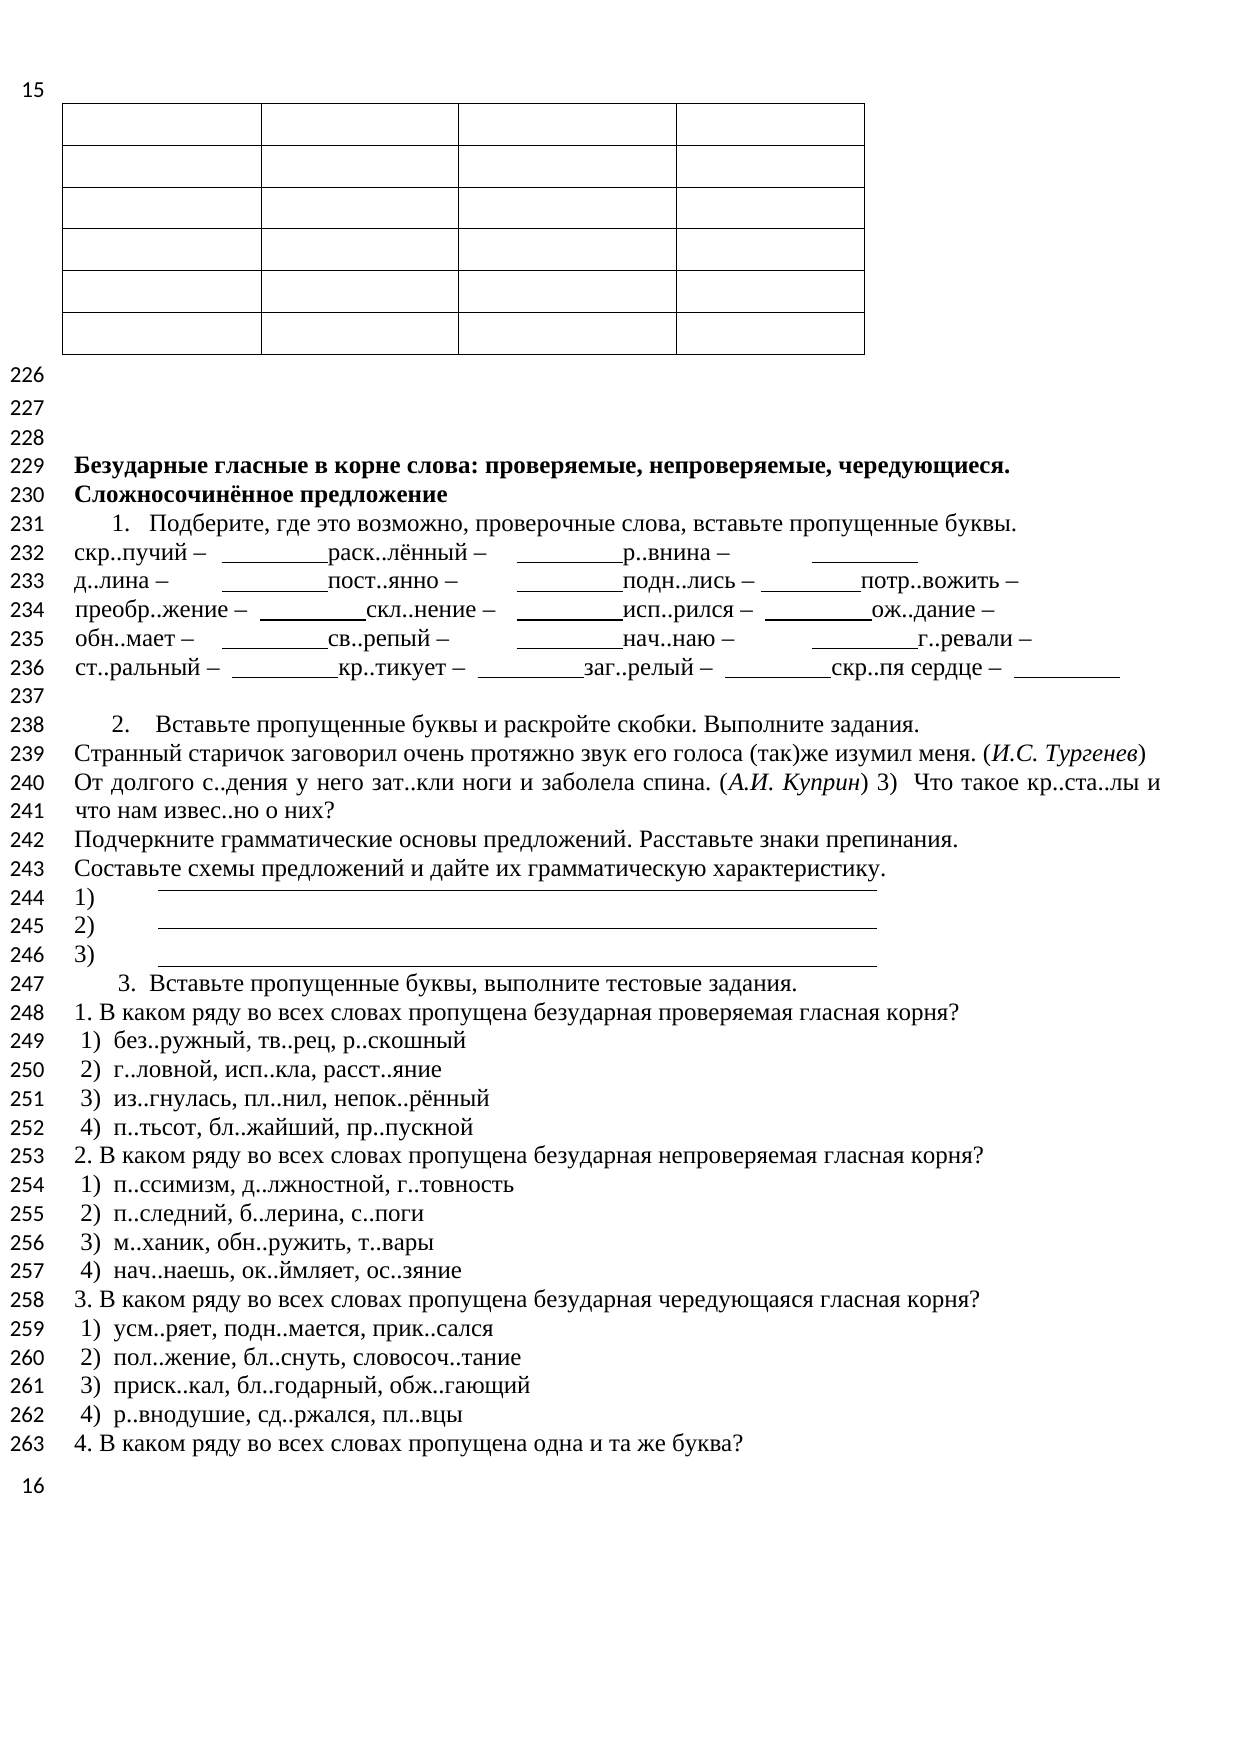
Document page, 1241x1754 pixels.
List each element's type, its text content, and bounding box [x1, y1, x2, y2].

text Составьте схемы предложений и дайте их грамматическую характеристику. [74, 853, 1161, 882]
table_cell [262, 146, 458, 187]
text 4. В каком ряду во всех словах пропущена одна и та же буква? [74, 1428, 1161, 1457]
table_cell [459, 104, 676, 145]
list Подберите, где это возможно, проверочные слова, вставьте пропущенные буквы. [111, 508, 1161, 537]
text 2) п..следний, б..лерина, с..поги [74, 1198, 1161, 1227]
text 3) из..гнулась, пл..нил, непок..рённый [74, 1083, 1161, 1112]
table_cell [63, 104, 261, 145]
text 3) м..ханик, обн..ружить, т..вары [74, 1227, 1161, 1256]
text 3) [74, 939, 1161, 968]
table_cell [262, 104, 458, 145]
text 4) п..тьсот, бл..жайший, пр..пускной [74, 1112, 1161, 1141]
table_cell [459, 229, 676, 270]
text Безударные гласные в корне слова: проверяемые, непроверяемые, чередующиеся. [74, 451, 1161, 479]
table_cell [262, 188, 458, 228]
text 2) г..ловной, исп..кла, расст..яние [74, 1054, 1161, 1083]
text 1) без..ружный, тв..рец, р..скошный [74, 1026, 1161, 1054]
text 3. Вставьте пропущенные буквы, выполните тестовые задания. [74, 968, 1161, 997]
table_cell [63, 146, 261, 187]
table_cell [677, 313, 864, 354]
table_cell [677, 146, 864, 187]
text 3) приск..кал, бл..годарный, обж..гающий [74, 1371, 1161, 1399]
table_cell [459, 146, 676, 187]
text 4) нач..наешь, ок..ймляет, ос..зяние [74, 1256, 1161, 1284]
table_cell [677, 188, 864, 228]
table_cell [677, 271, 864, 312]
text 1. В каком ряду во всех словах пропущена безударная проверяемая гласная корня? [74, 997, 1161, 1026]
table_cell [677, 229, 864, 270]
text 4) р..внодушие, сд..ржался, пл..вцы [74, 1399, 1161, 1428]
table_cell [459, 313, 676, 354]
text 2) пол..жение, бл..снуть, словосоч..тание [74, 1342, 1161, 1371]
text 3. В каком ряду во всех словах пропущена безударная чередующаяся гласная корня? [74, 1284, 1161, 1313]
table_cell [63, 271, 261, 312]
table_cell [262, 229, 458, 270]
table_cell [63, 188, 261, 228]
text скр..пучий – раск..лённый – р..внина – [74, 537, 1161, 566]
text 2. В каком ряду во всех словах пропущена безударная непроверяемая гласная корня? [74, 1141, 1161, 1169]
text Странный старичок заговорил очень протяжно звук его голоса (так)же изумил меня. (И.С. Тургенев) [74, 738, 1161, 767]
table_cell [63, 313, 261, 354]
table_cell [677, 104, 864, 145]
table_cell [262, 271, 458, 312]
text 1) [74, 882, 1161, 911]
table_cell [459, 188, 676, 228]
text 1) п..ссимизм, д..лжностной, г..товность [74, 1169, 1161, 1198]
text 2) [74, 911, 1161, 939]
text Сложносочинённое предложение [74, 479, 1161, 508]
text д..лина – пост..янно – подн..лись – потр..вожить – преобр..жение – скл..нение – исп..рился – ож..дание – обн..мает – св..репый – нач..наю – г..ревали – ст..ральный – кр..тикует – заг..релый – скр..пя сердце – [74, 566, 1161, 681]
text 1) усм..ряет, подн..мается, прик..сался [74, 1313, 1161, 1342]
table_cell [262, 313, 458, 354]
list Вставьте пропущенные буквы и раскройте скобки. Выполните задания. [111, 709, 1161, 738]
text От долгого с..дения у него зат..кли ноги и заболела спина. (А.И. Куприн) 3) Что такое кр..ста..лы и что нам извес..но о них? [74, 767, 1161, 824]
text Подчеркните грамматические основы предложений. Расставьте знаки препинания. [74, 824, 1161, 853]
table_cell [459, 271, 676, 312]
table_cell [63, 229, 261, 270]
